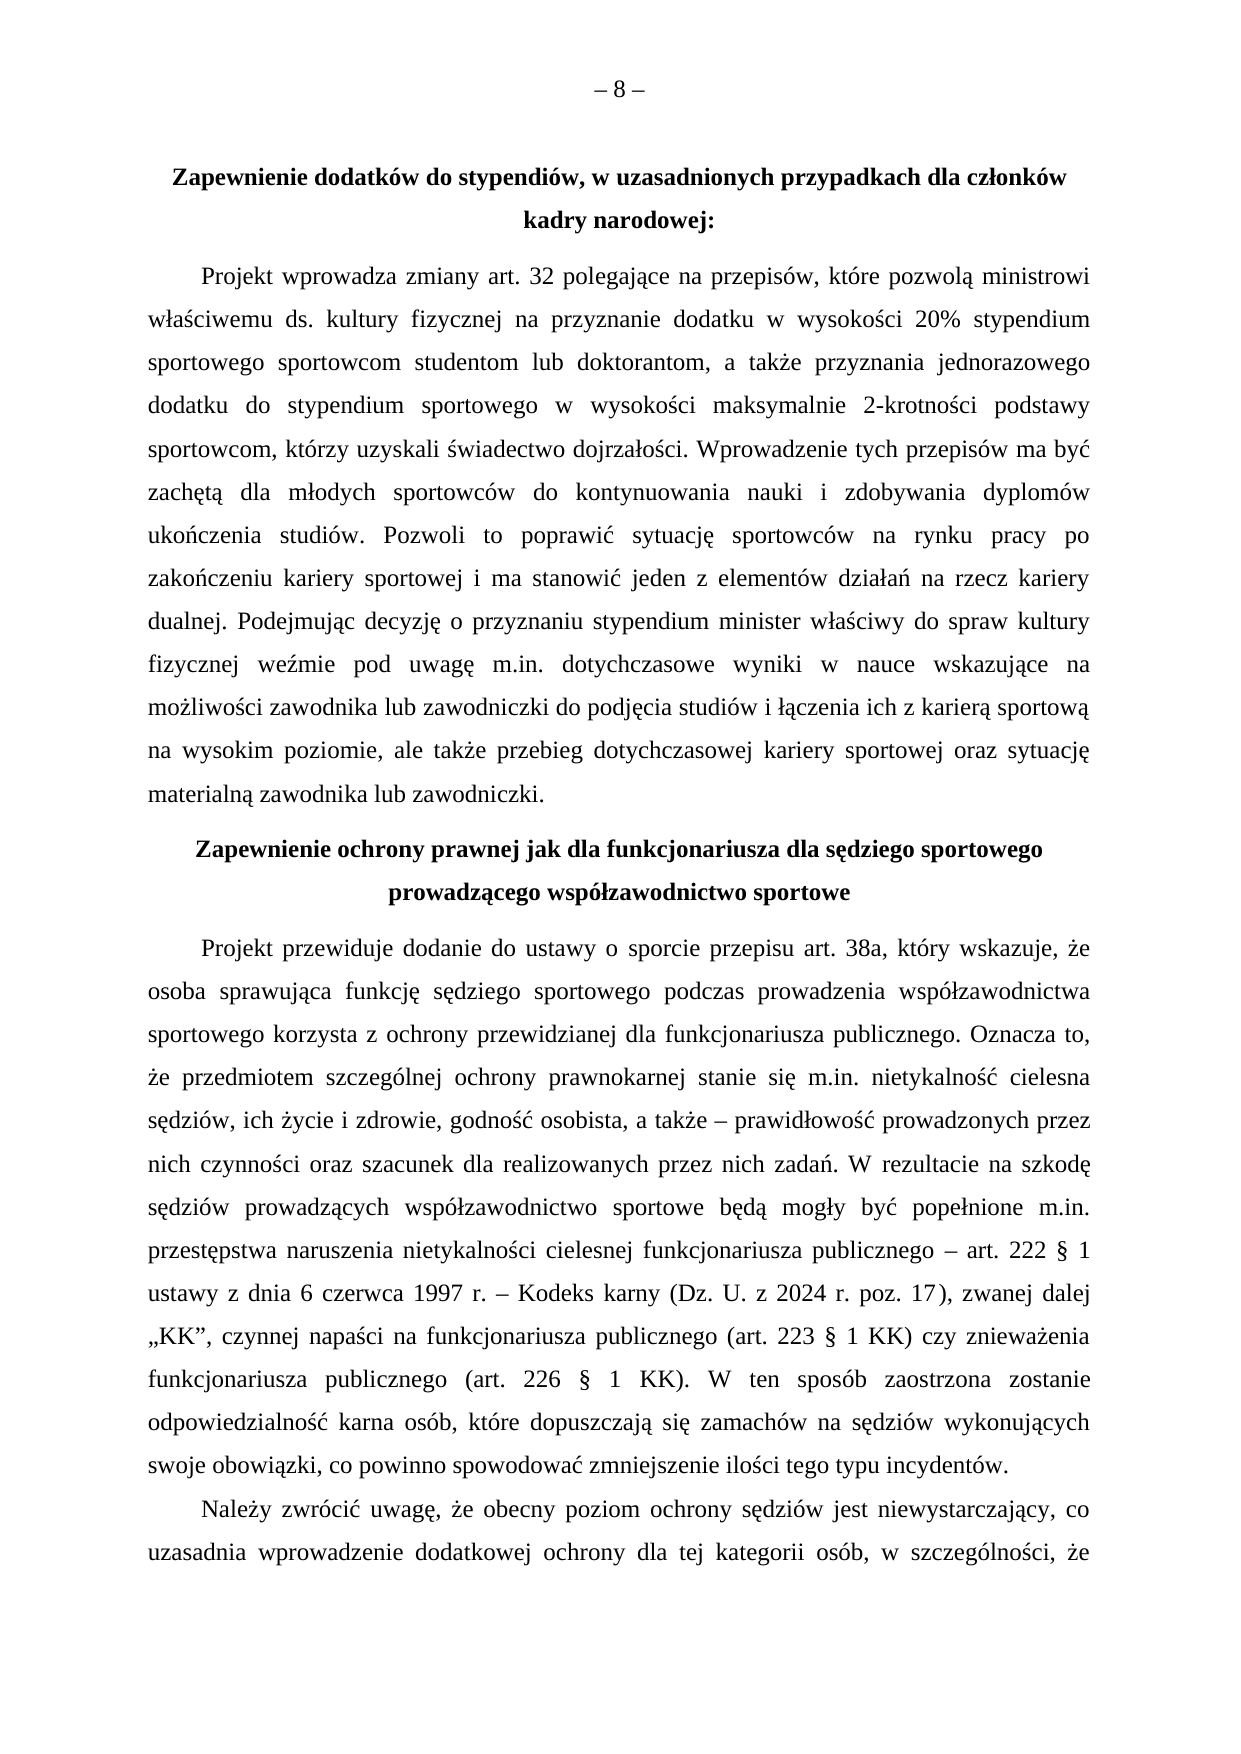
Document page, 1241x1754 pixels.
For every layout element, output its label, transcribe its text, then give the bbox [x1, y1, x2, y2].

text Projekt wprowadza zmiany art. 32 polegające na przepisów, które pozwolą ministrowi właściwemu ds. kultury fizycznej na przyznanie dodatku w wysokości 20% stypendium sportowego sportowcom studentom lub doktorantom, a także przyznania jednorazowego dodatku do stypendium sportowego w wysokości maksymalnie 2-krotności podstawy sportowcom, którzy uzyskali świadectwo dojrzałości. Wprowadzenie tych przepisów ma być zachętą dla młodych sportowców do kontynuowania nauki i zdobywania dyplomów ukończenia studiów. Pozwoli to poprawić sytuację sportowców na rynku pracy po zakończeniu kariery sportowej i ma stanowić jeden z elementów działań na rzecz kariery dualnej. Podejmując decyzję o przyznaniu stypendium minister właściwy do spraw kultury fizycznej weźmie pod uwagę m.in. dotychczasowe wyniki w nauce wskazujące na możliwości zawodnika lub zawodniczki do podjęcia studiów i łączenia ich z karierą sportową na wysokim poziomie, ale także przebieg dotychczasowej kariery sportowej oraz sytuację materialną zawodnika lub zawodniczki. [148, 261, 1091, 807]
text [148, 1494, 1091, 1566]
text Projekt przewiduje dodanie do ustawy o sporcie przepisu art. 38a, który wskazuje, że osoba sprawująca funkcję sędziego sportowego podczas prowadzenia współzawodnictwa sportowego korzysta z ochrony przewidzianej dla funkcjonariusza publicznego. Oznacza to, że przedmiotem szczególnej ochrony prawnokarnej stanie się m.in. nietykalność cielesna sędziów, ich życie i zdrowie, godność osobista, a także – prawidłowość prowadzonych przez nich czynności oraz szacunek dla realizowanych przez nich zadań. W rezultacie na szkodę sędziów prowadzących współzawodnictwo sportowe będą mogły być popełnione m.in. przestępstwa naruszenia nietykalności cielesnej funkcjonariusza publicznego – art. 222 § 1 ustawy z dnia 6 czerwca 1997 r. – Kodeks karny (Dz. U. z 2024 r. poz. 17), zwanej dalej „KK”, czynnej napaści na funkcjonariusza publicznego (art. 223 § 1 KK) czy znieważenia funkcjonariusza publicznego (art. 226 § 1 KK). W ten sposób zaostrzona zostanie odpowiedzialność karna osób, które dopuszczają się zamachów na sędziów wykonujących swoje obowiązki, co powinno spowodować zmniejszenie ilości tego typu incydentów. [148, 933, 1091, 1479]
text Zapewnienie ochrony prawnej jak dla funkcjonariusza dla sędziego sportowego prowadzącego współzawodnictwo sportowe [148, 834, 1091, 906]
text Zapewnienie dodatków do stypendiów, w uzasadnionych przypadkach dla członków kadry narodowej: [148, 162, 1091, 234]
